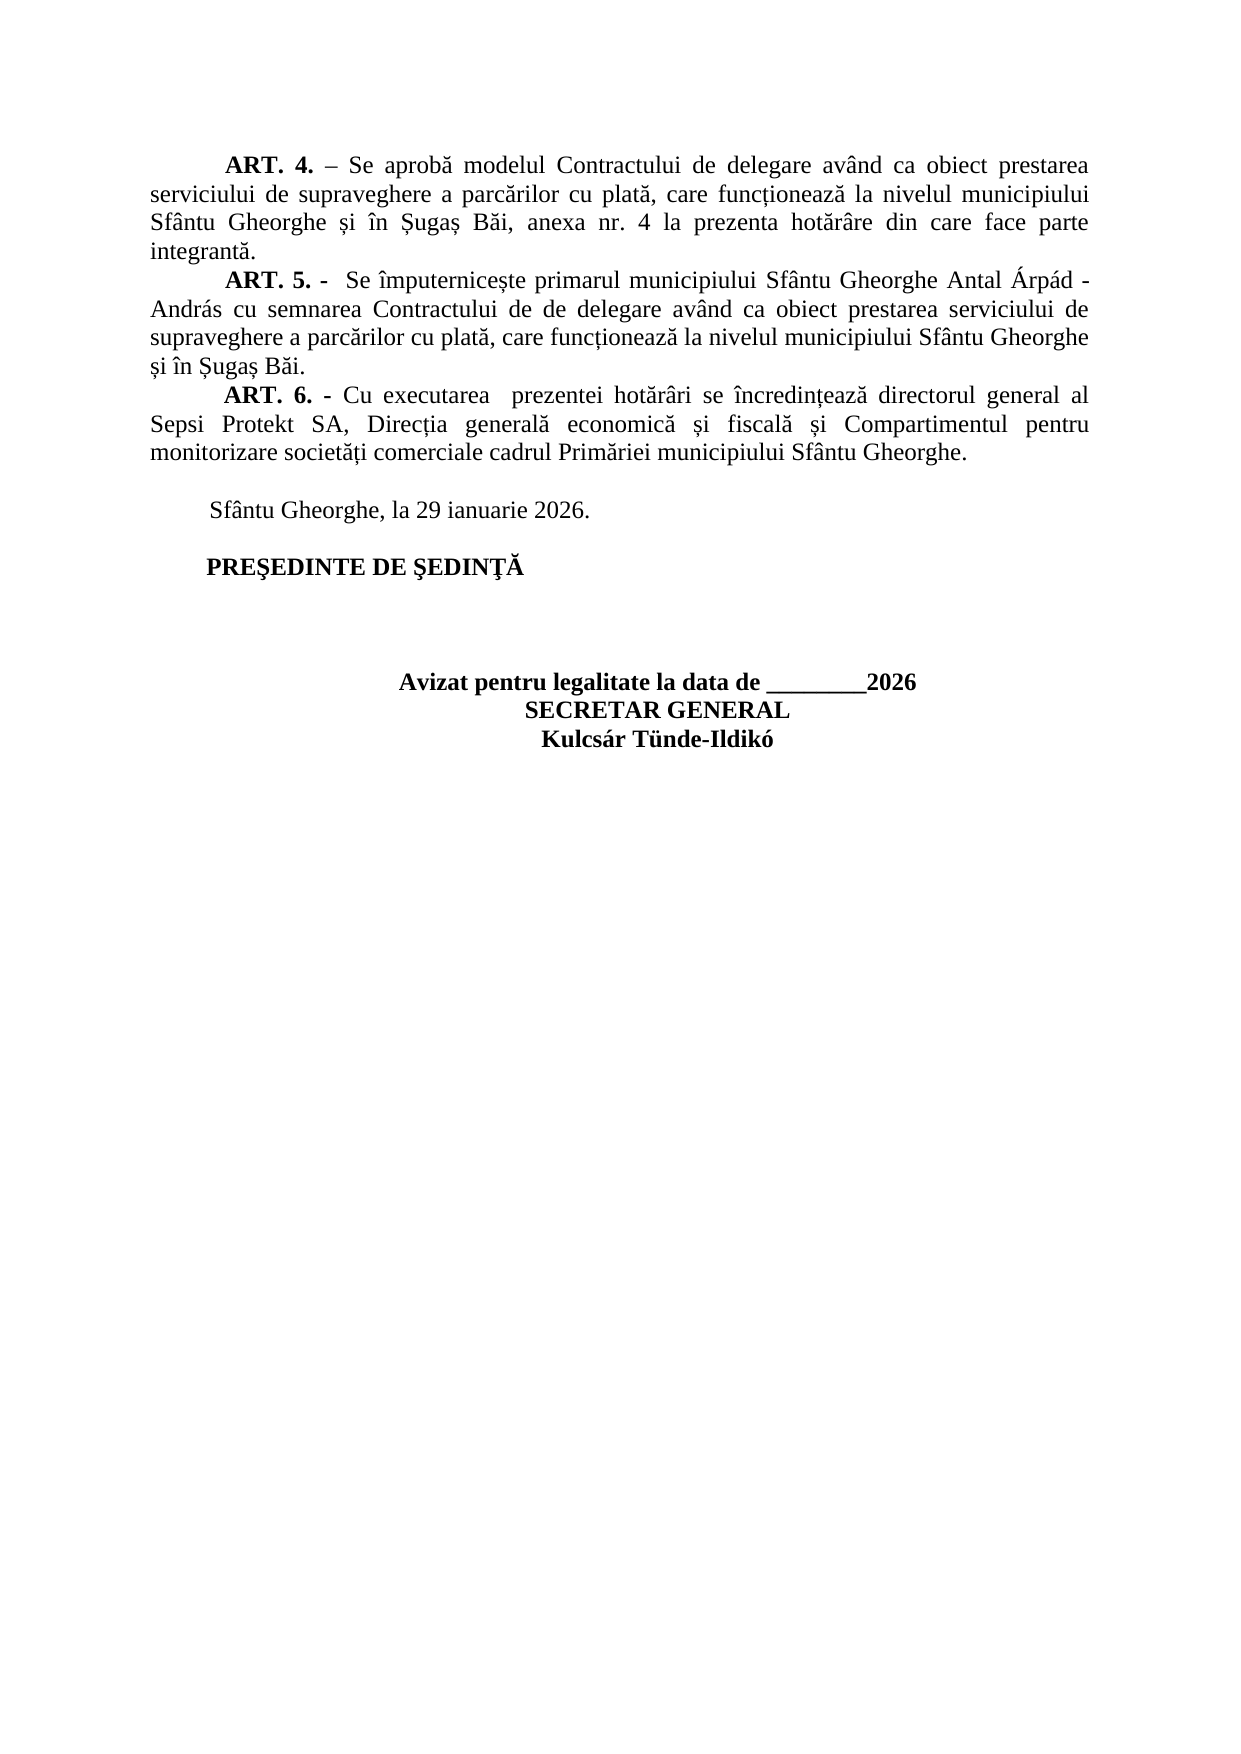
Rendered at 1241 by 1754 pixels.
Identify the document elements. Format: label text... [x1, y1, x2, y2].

text ART. 6. - Cu executarea prezentei hotărâri se încredințează directorul general al Sepsi Protekt SA, Direcția generală economică și fiscală și Compartimentul pentru monitorizare societăți comerciale cadrul Primăriei municipiului Sfântu Gheorghe. [150, 380, 1090, 466]
text SECRETAR GENERAL [150, 696, 1090, 724]
text PREŞEDINTE DE ŞEDINŢĂ [150, 552, 1090, 581]
text ART. 5. - Se împuternicește primarul municipiului Sfântu Gheorghe Antal Árpád -András cu semnarea Contractului de de delegare având ca obiect prestarea serviciului de supraveghere a parcărilor cu plată, care funcționează la nivelul municipiului Sfântu Gheorghe și în Șugaș Băi. [150, 265, 1090, 380]
text Kulcsár Tünde-Ildikó [150, 724, 1090, 753]
text Sfântu Gheorghe, la 29 ianuarie 2026. [150, 495, 1090, 524]
text ART. 4. – Se aprobă modelul Contractului de delegare având ca obiect prestarea serviciului de supraveghere a parcărilor cu plată, care funcționează la nivelul municipiului Sfântu Gheorghe și în Șugaș Băi, anexa nr. 4 la prezenta hotărâre din care face parte integrantă. [150, 150, 1090, 265]
text Avizat pentru legalitate la data de ________2026 [150, 667, 1090, 696]
